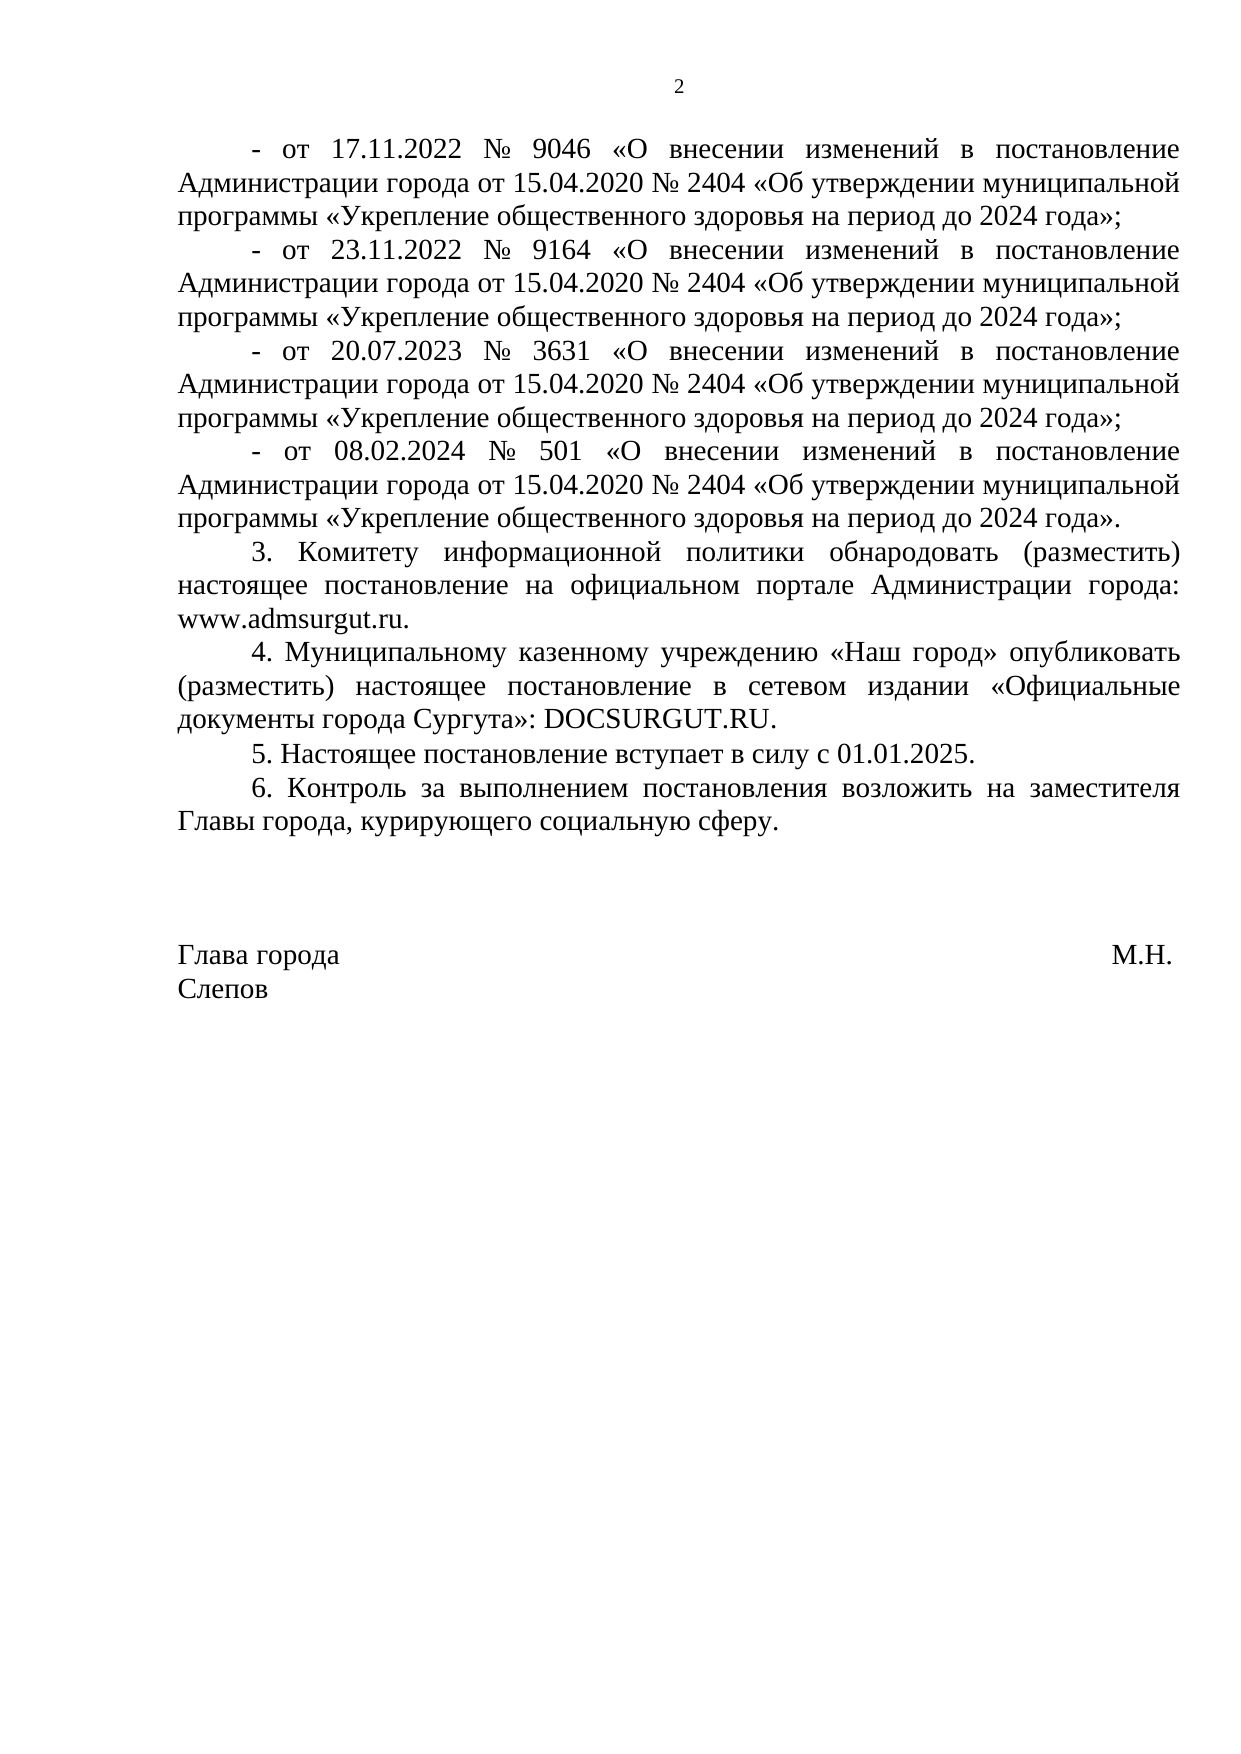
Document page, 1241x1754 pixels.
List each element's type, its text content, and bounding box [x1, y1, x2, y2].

text 5. Настоящее постановление вступает в силу с 01.01.2025. [177, 736, 1181, 770]
text - от 23.11.2022 № 9164 «О внесении изменений в постановление Администрации города от 15.04.2020 № 2404 «Об утверждении муниципальной программы «Укрепление общественного здоровья на период до 2024 года»; [177, 232, 1181, 333]
text 3. Комитету информационной политики обнародовать (разместить) настоящее постановление на официальном портале Администрации города: www.admsurgut.ru. [177, 534, 1181, 634]
text - от 17.11.2022 № 9046 «О внесении изменений в постановление Администрации города от 15.04.2020 № 2404 «Об утверждении муниципальной программы «Укрепление общественного здоровья на период до 2024 года»; [177, 131, 1181, 232]
text 6. Контроль за выполнением постановления возложить на заместителя Главы города, курирующего социальную сферу. [177, 770, 1181, 837]
text - от 20.07.2023 № 3631 «О внесении изменений в постановление Администрации города от 15.04.2020 № 2404 «Об утверждении муниципальной программы «Укрепление общественного здоровья на период до 2024 года»; [177, 333, 1181, 433]
text Глава города М.Н. Слепов [177, 937, 1181, 1004]
text 4. Муниципальному казенному учреждению «Наш город» опубликовать (разместить) настоящее постановление в сетевом издании «Официальные документы города Сургута»: DOCSURGUT.RU. [177, 634, 1181, 735]
text - от 08.02.2024 № 501 «О внесении изменений в постановление Администрации города от 15.04.2020 № 2404 «Об утверждении муниципальной программы «Укрепление общественного здоровья на период до 2024 года». [177, 433, 1181, 534]
